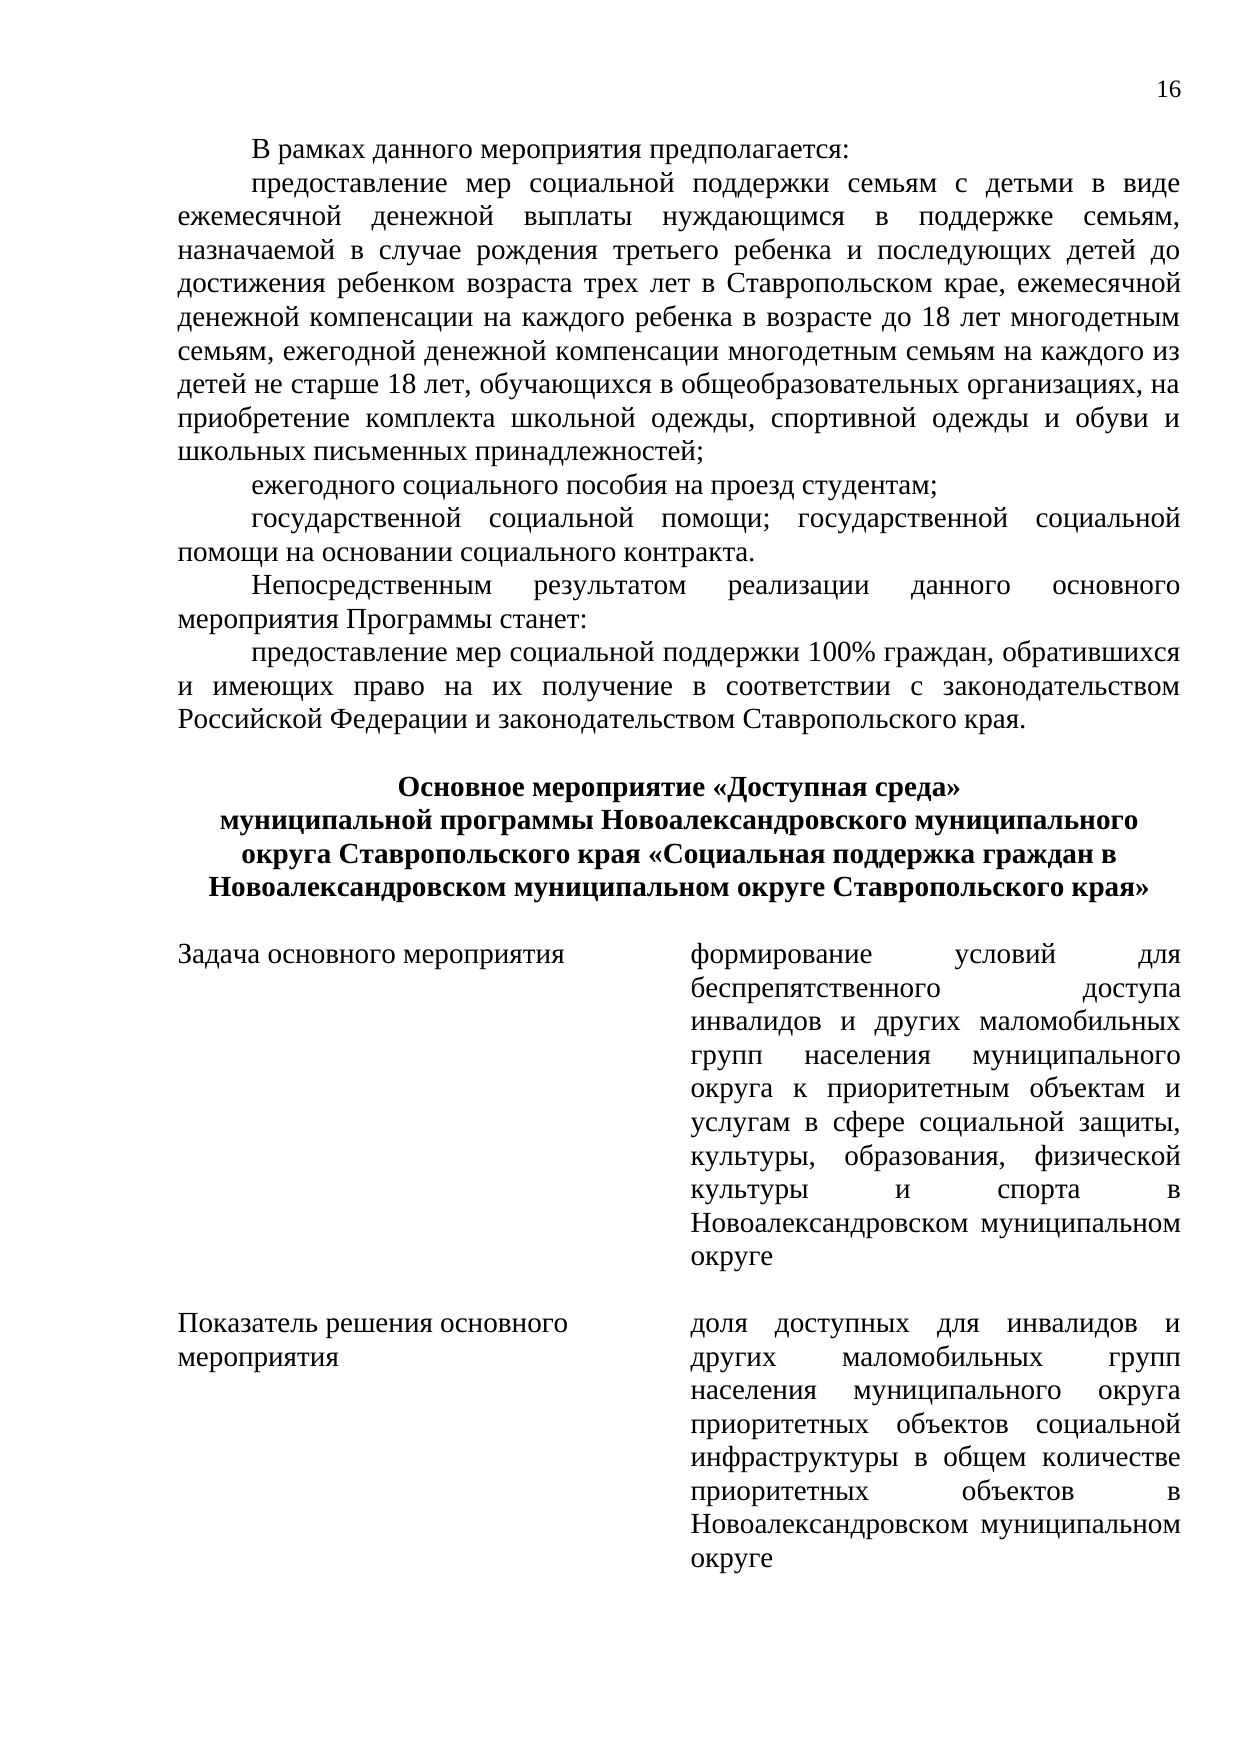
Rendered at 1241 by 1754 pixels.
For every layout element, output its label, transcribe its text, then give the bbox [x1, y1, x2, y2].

text предоставление мер социальной поддержки 100% граждан, обратившихся и имеющих право на их получение в соответствии с законодательством Российской Федерации и законодательством Ставропольского края. [177, 634, 1181, 735]
text В рамках данного мероприятия предполагается: [177, 131, 1181, 165]
text предоставление мер социальной поддержки семьям с детьми в виде ежемесячной денежной выплаты нуждающимся в поддержке семьям, назначаемой в случае рождения третьего ребенка и последующих детей до достижения ребенком возраста трех лет в Ставропольском крае, ежемесячной денежной компенсации на каждого ребенка в возрасте до 18 лет многодетным семьям, ежегодной денежной компенсации многодетным семьям на каждого из детей не старше 18 лет, обучающихся в общеобразовательных организациях, на приобретение комплекта школьной одежды, спортивной одежды и обуви и школьных письменных принадлежностей; [177, 165, 1181, 467]
text Основное мероприятие «Доступная среда» [177, 769, 1181, 802]
table_header формирование условий для беспрепятственного доступа инвалидов и других маломобильных групп населения муниципального округа к приоритетным объектам и услугам в сфере социальной защиты, культуры, образования, физической культуры и спорта в Новоалександровском муниципальном округе [679, 936, 1192, 1305]
text ежегодного социального пособия на проезд студентам; [177, 467, 1181, 500]
text государственной социальной помощи; государственной социальной помощи на основании социального контракта. [177, 500, 1181, 567]
text муниципальной программы Новоалександровского муниципального округа Ставропольского края «Социальная поддержка граждан в Новоалександровском муниципальном округе Ставропольского края» [177, 802, 1181, 903]
table_header Задача основного мероприятия [166, 936, 679, 1305]
text Непосредственным результатом реализации данного основного мероприятия Программы станет: [177, 567, 1181, 634]
table_cell доля доступных для инвалидов и других маломобильных групп населения муниципального округа приоритетных объектов социальной инфраструктуры в общем количестве приоритетных объектов в Новоалександровском муниципальном округе [679, 1305, 1192, 1607]
table_cell Показатель решения основного мероприятия [166, 1305, 679, 1607]
